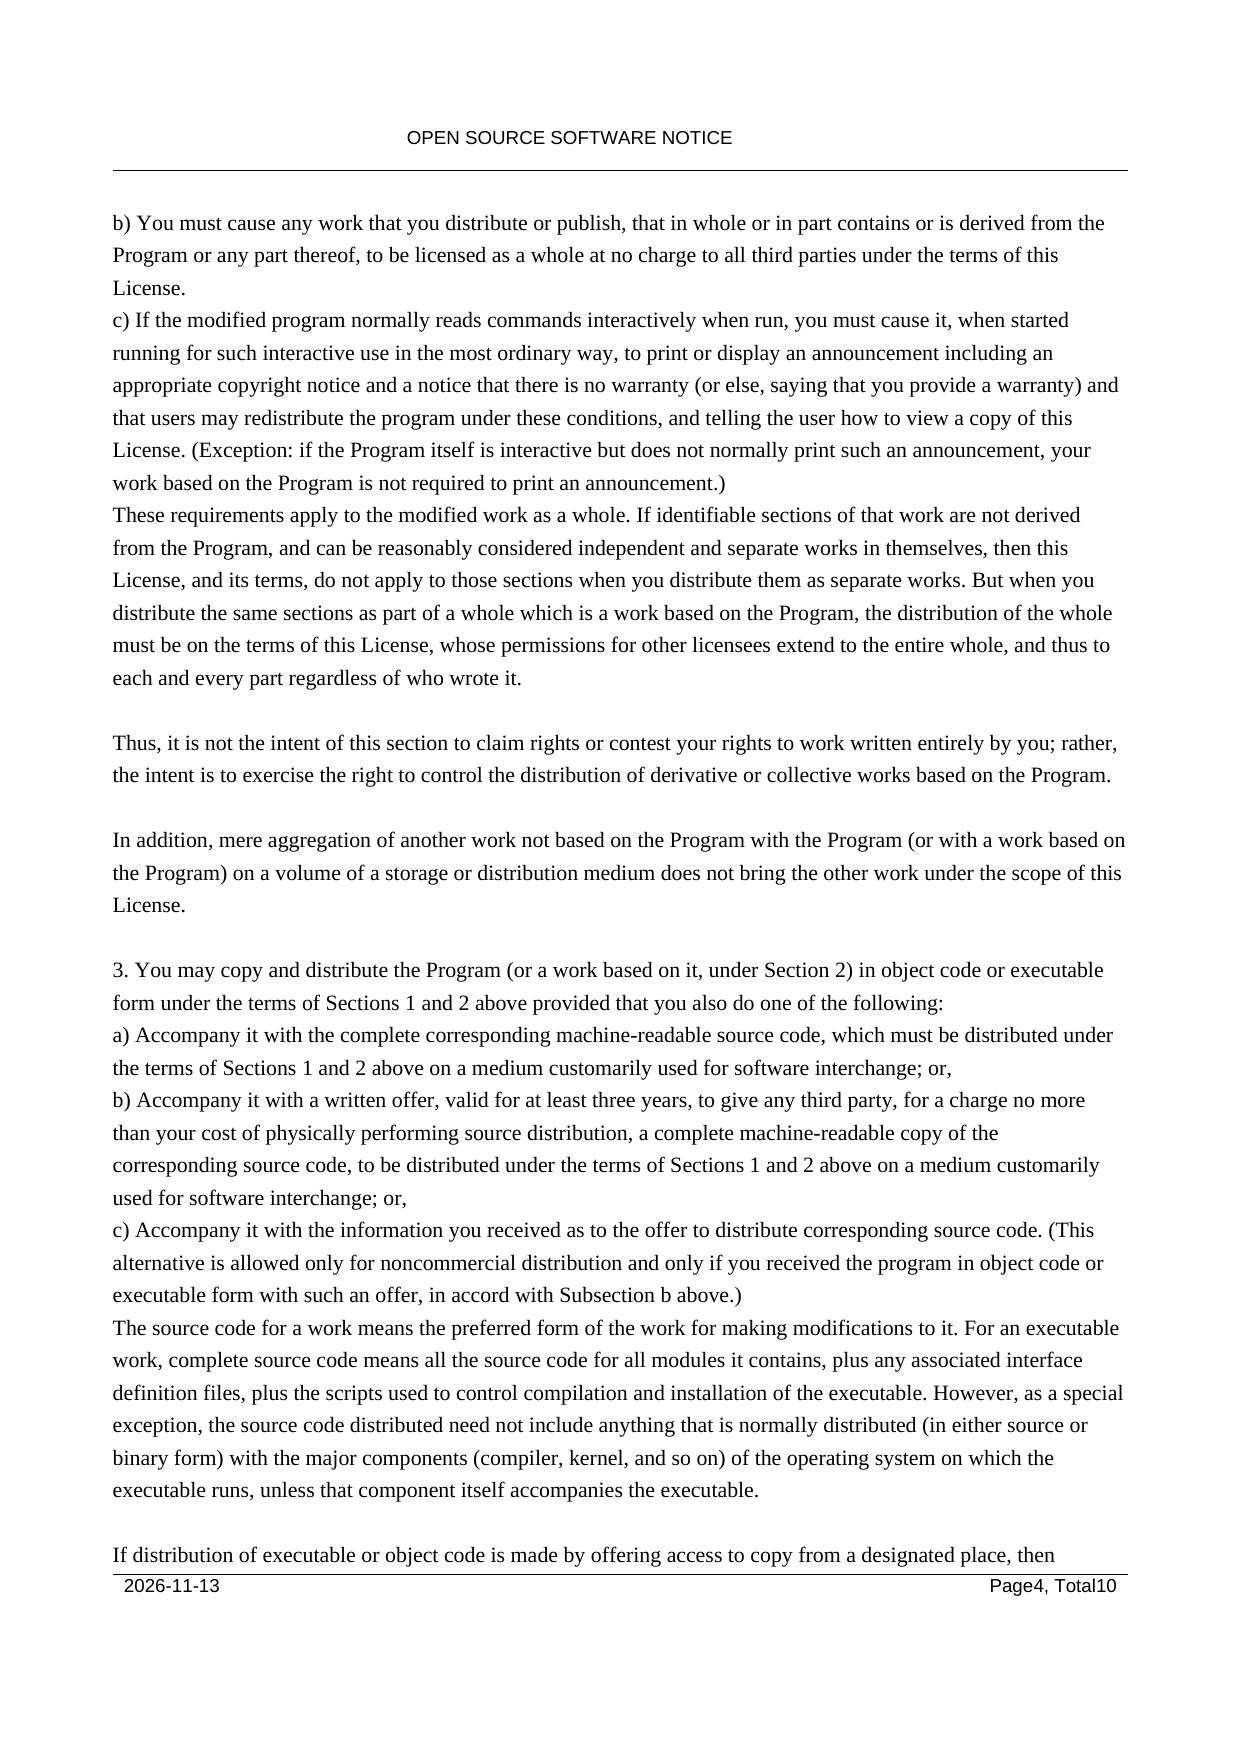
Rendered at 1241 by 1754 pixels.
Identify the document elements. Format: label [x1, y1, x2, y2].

text [112, 206, 1128, 1571]
